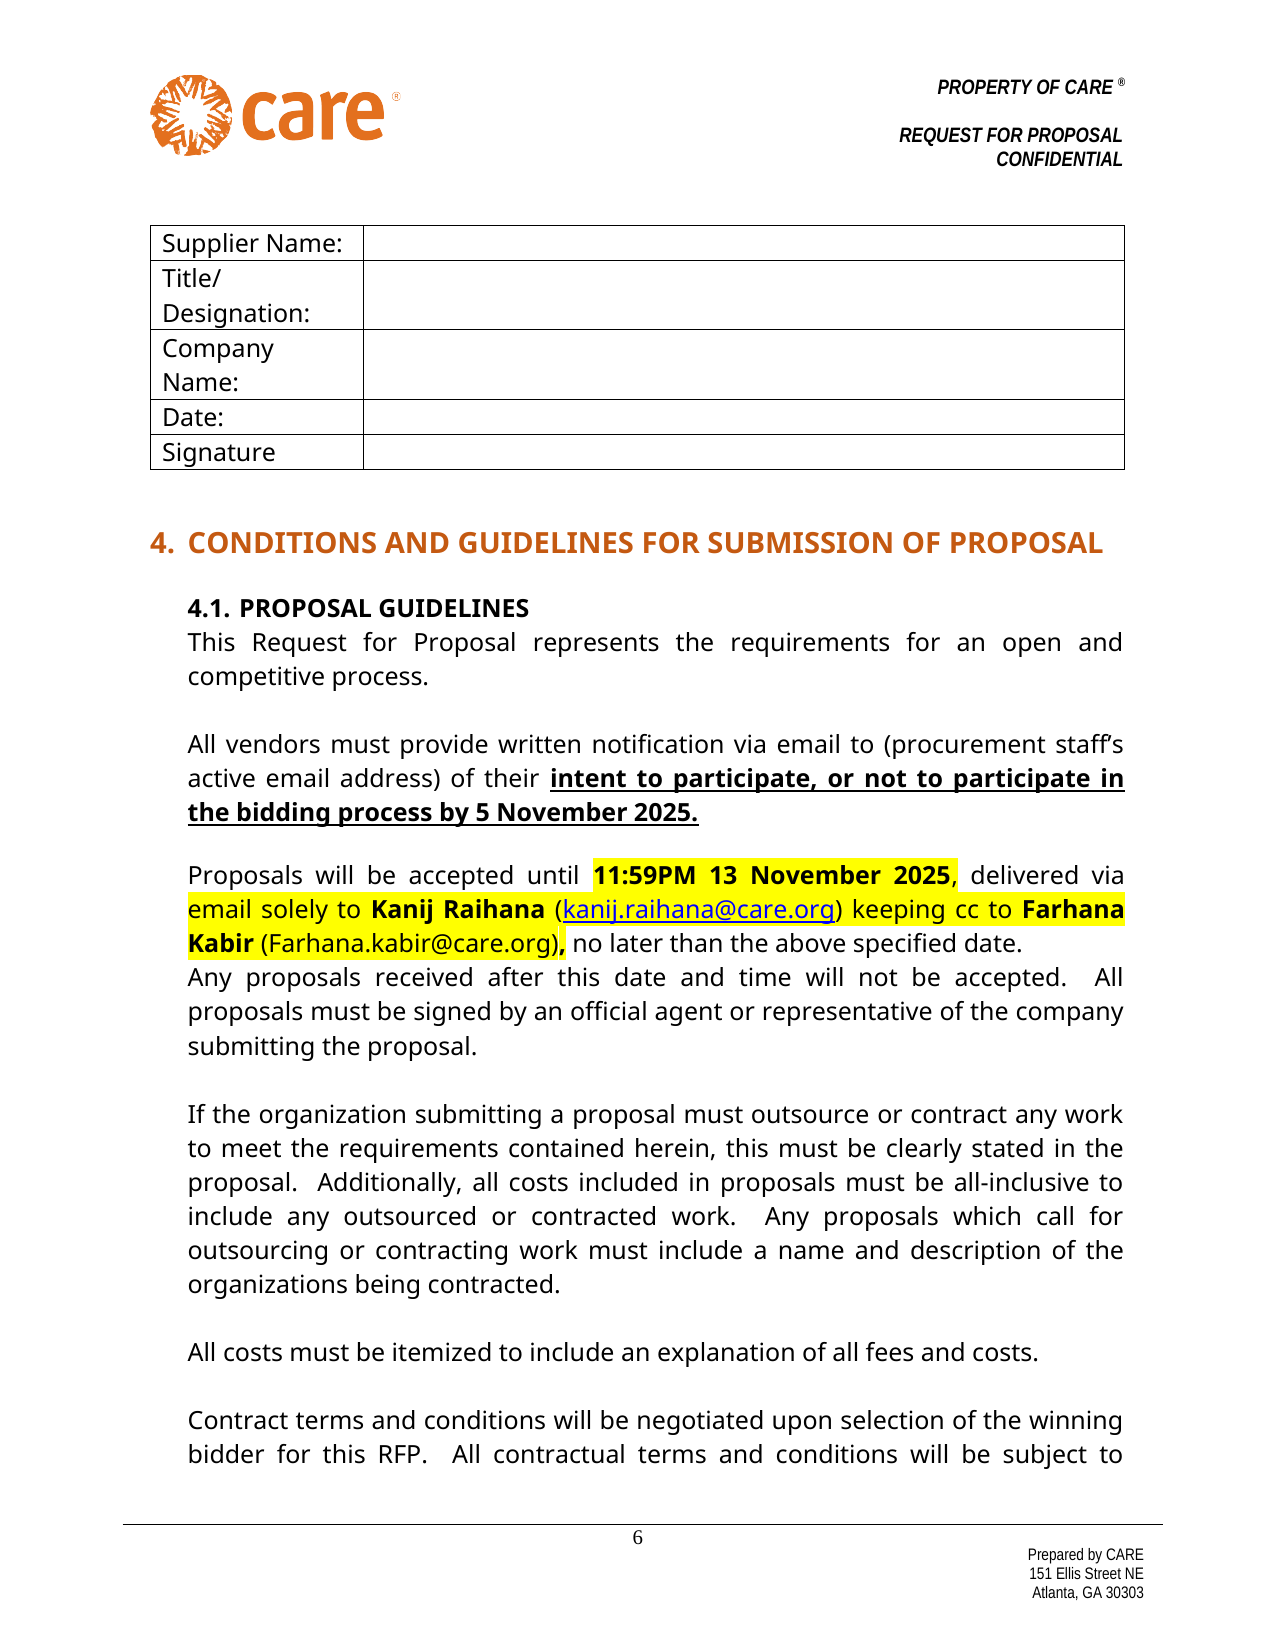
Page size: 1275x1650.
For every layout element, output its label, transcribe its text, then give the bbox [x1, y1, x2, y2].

subtitle PROPOSAL GUIDELINES [187, 591, 1125, 625]
picture [150, 75, 401, 156]
text All costs must be itemized to include an explanation of all fees and costs. [187, 1335, 1125, 1369]
text All vendors must provide written notification via email to (procurement staff’s active email address) of their intent to participate, or not to participate in the bidding process by 5 November 2025. [187, 727, 1125, 829]
text Any proposals received after this date and time will not be accepted. All proposals must be signed by an official agent or representative of the company submitting the proposal. [187, 960, 1125, 1062]
text This Request for Proposal represents the requirements for an open and competitive process. [187, 625, 1125, 693]
table_cell [364, 261, 1124, 329]
subtitle CONDITIONS AND GUIDELINES FOR SUBMISSION OF PROPOSAL [150, 522, 1125, 562]
table_cell Company Name: [151, 330, 363, 398]
table_header [364, 226, 1124, 260]
table_cell [364, 435, 1124, 469]
table_header Supplier Name: [151, 226, 363, 260]
table_cell Date: [151, 400, 363, 433]
text Proposals will be accepted until 11:59PM 13 November 2025, delivered via email solely to Kanij Raihana (kanij.raihana@care.org) keeping cc to Farhana Kabir (Farhana.kabir@care.org), no later than the above specified date. [187, 858, 593, 960]
text If the organization submitting a proposal must outsource or contract any work to meet the requirements contained herein, this must be clearly stated in the proposal. Additionally, all costs included in proposals must be all-inclusive to include any outsourced or contracted work. Any proposals which call for outsourcing or contracting work must include a name and description of the organizations being contracted. [187, 1096, 1125, 1301]
table_cell [364, 330, 1124, 398]
text Proposals will be accepted until 11:59PM 13 November 2025, delivered via email solely to Kanij Raihana (kanij.raihana@care.org) keeping cc to Farhana Kabir (Farhana.kabir@care.org), no later than the above specified date. [566, 926, 1125, 960]
table_cell Signature [151, 435, 363, 469]
table_cell [364, 400, 1124, 433]
table_cell Title/Designation: [151, 261, 363, 329]
